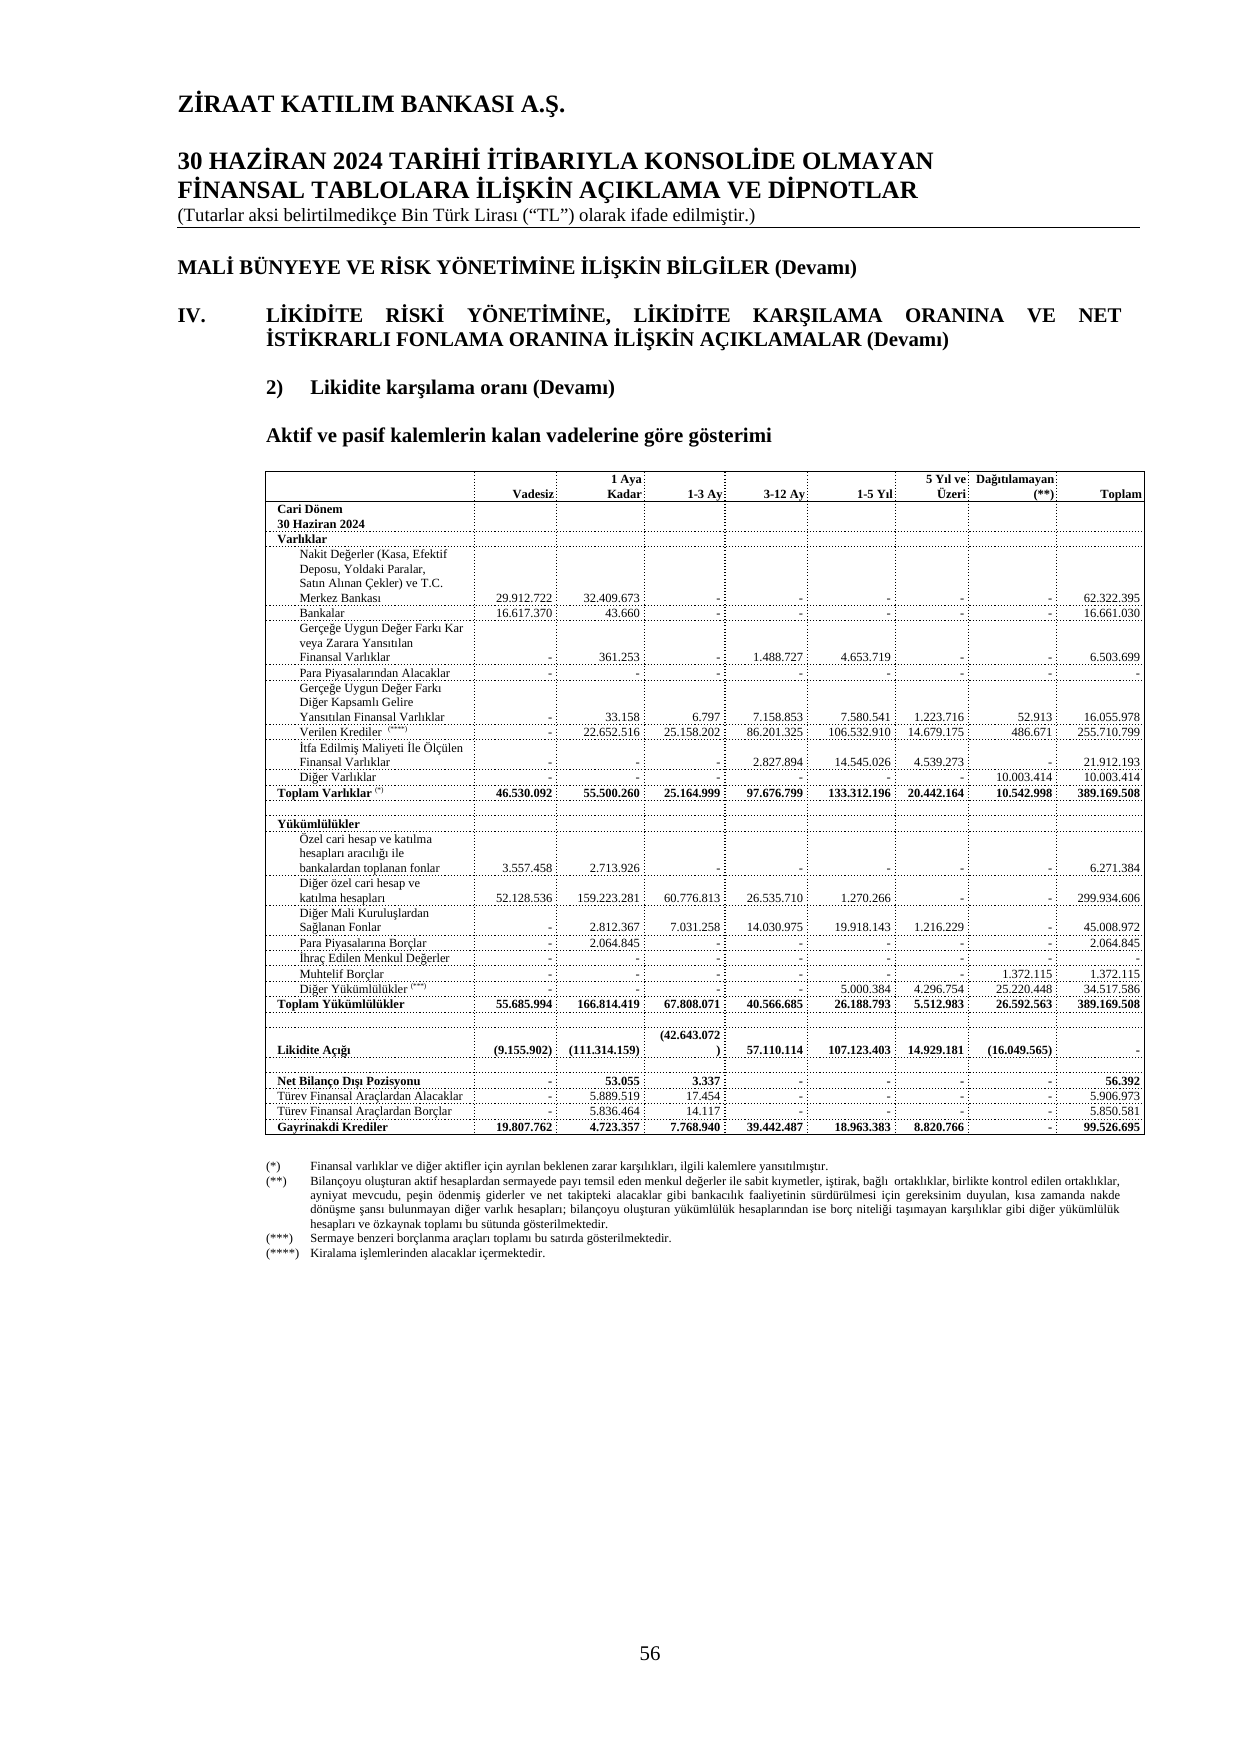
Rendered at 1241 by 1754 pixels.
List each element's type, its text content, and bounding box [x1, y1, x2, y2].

list Likidite karşılama oranı (Devamı) [266, 375, 1122, 399]
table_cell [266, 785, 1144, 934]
text (*) Finansal varlıklar ve diğer aktifler için ayrılan beklenen zarar karşılıkları, ilgili kalemlere yansıtılmıştır. [266, 1159, 1122, 1173]
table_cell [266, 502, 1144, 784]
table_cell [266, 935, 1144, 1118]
text (****) Kiralama işlemlerinden alacaklar içermektedir. [266, 1245, 1122, 1260]
text IV. LİKİDİTE RİSKİ YÖNETİMİNE, LİKİDİTE KARŞILAMA ORANINA VE NET İSTİKRARLI FONLAMA ORANINA İLİŞKİN AÇIKLAMALAR (Devamı) [177, 303, 1122, 351]
text (***) Sermaye benzeri borçlanma araçları toplamı bu satırda gösterilmektedir. [266, 1231, 1122, 1245]
text (**) Bilançoyu oluşturan aktif hesaplardan sermayede payı temsil eden menkul değerler ile sabit kıymetler, iştirak, bağlı ortaklıklar, birlikte kontrol edilen ortaklıklar, ayniyat mevcudu, peşin ödenmiş giderler ve net takipteki alacaklar gibi bankacılık faaliyetinin sürdürülmesi için gereksinim duyulan, kısa zamanda nakde dönüşme şansı bulunmayan diğer varlık hesapları; bilançoyu oluşturan yükümlülük hesaplarından ise borç niteliği taşımayan karşılıklar gibi diğer yükümlülük hesapları ve özkaynak toplamı bu sütunda gösterilmektedir. [266, 1173, 1122, 1231]
text MALİ BÜNYEYE VE RİSK YÖNETİMİNE İLİŞKİN BİLGİLER (Devamı) [177, 255, 1122, 279]
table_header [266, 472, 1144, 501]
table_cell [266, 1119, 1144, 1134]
text Aktif ve pasif kalemlerin kalan vadelerine göre gösterimi [177, 423, 1122, 447]
